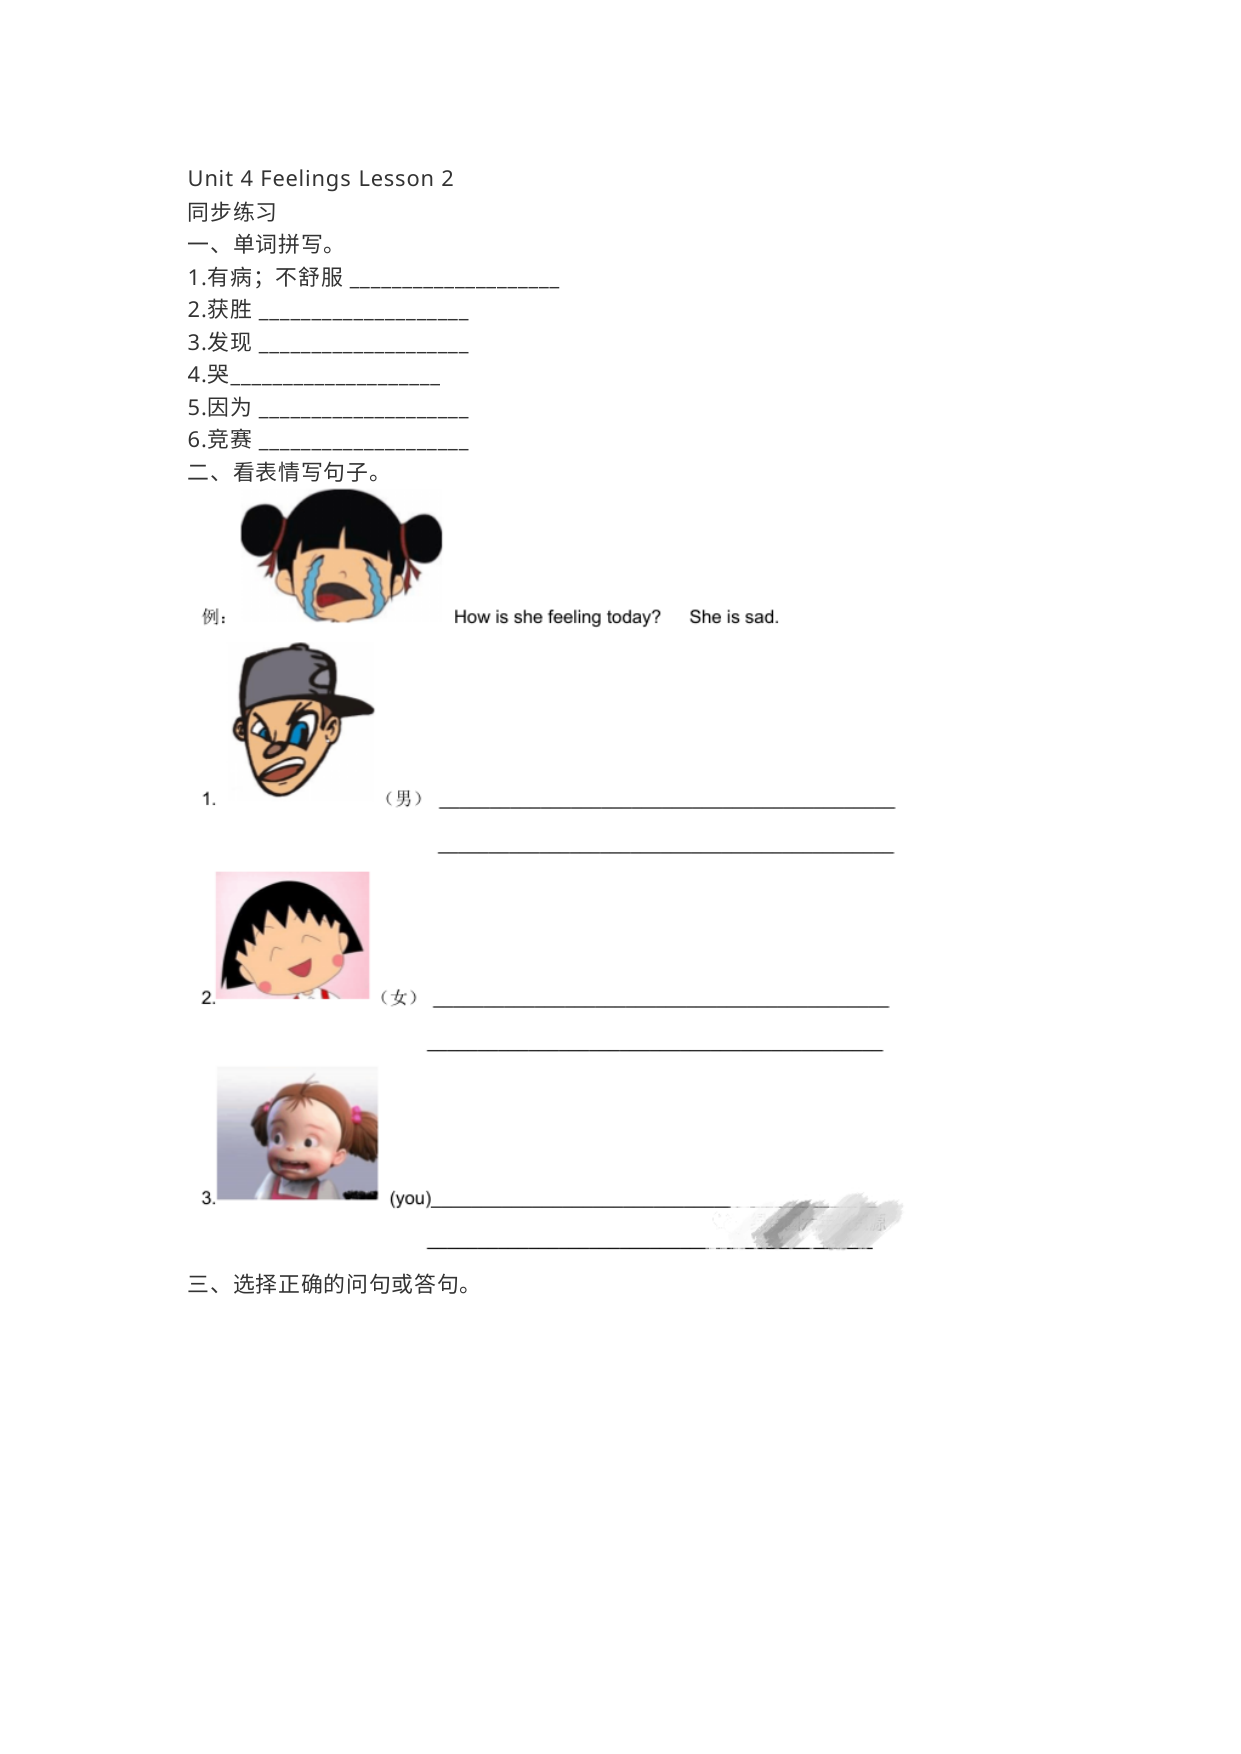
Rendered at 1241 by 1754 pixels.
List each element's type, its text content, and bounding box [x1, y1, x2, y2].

text 一、单词拼写。 [187, 227, 1053, 259]
text 1.有病；不舒服 ____________________ [187, 259, 1053, 292]
text 3.发现 ____________________ [187, 324, 1053, 357]
text 6.竞赛 ____________________ [187, 422, 1053, 454]
text 2.获胜 ____________________ [187, 292, 1053, 324]
text 同步练习 [187, 194, 1053, 227]
text 4.哭____________________ [187, 357, 1053, 389]
text 三、选择正确的问句或答句。 [187, 1267, 1053, 1299]
picture [187, 487, 908, 1254]
text Unit 4 Feelings Lesson 2 [187, 162, 1053, 194]
text 5.因为 ____________________ [187, 389, 1053, 422]
text 二、看表情写句子。 [187, 454, 1053, 487]
